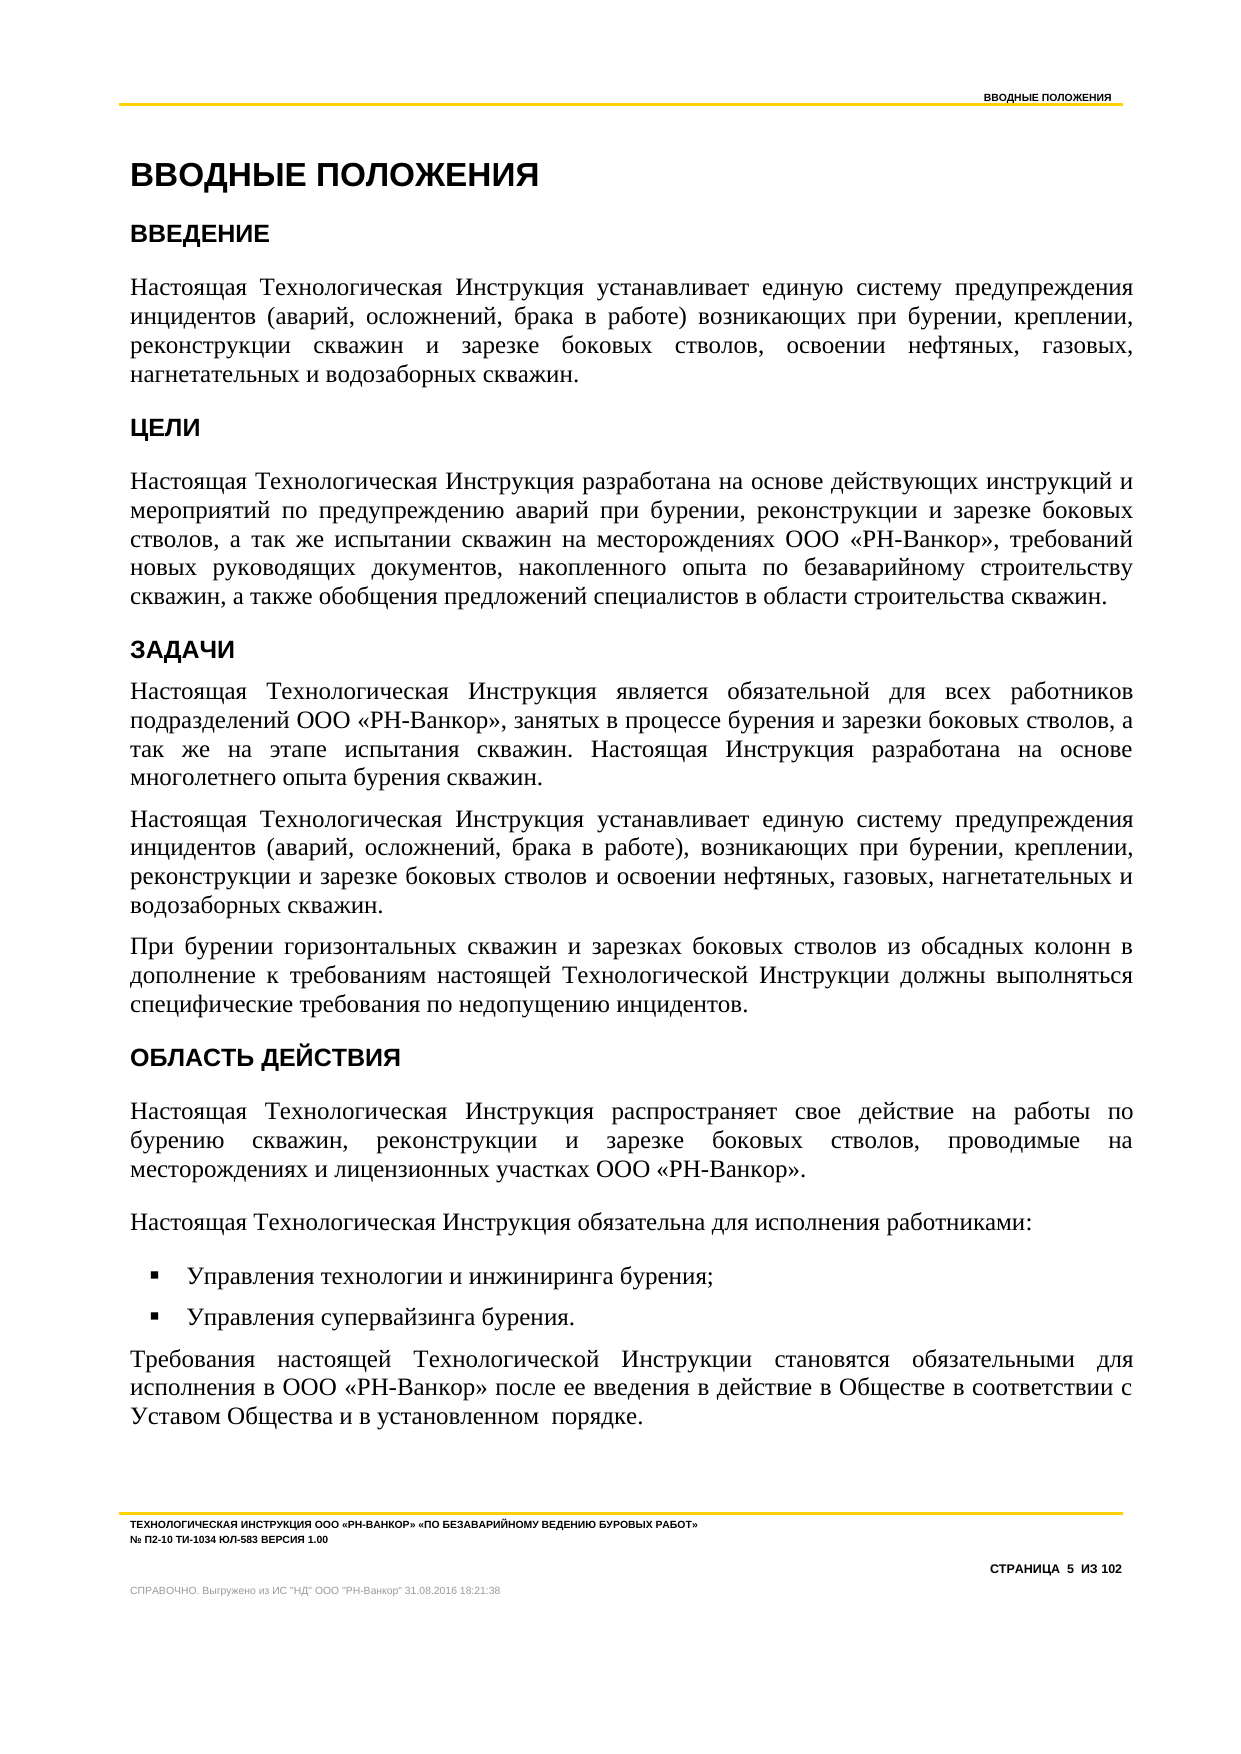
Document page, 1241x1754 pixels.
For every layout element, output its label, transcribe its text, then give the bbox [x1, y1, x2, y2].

text Вводные положения [130, 155, 1134, 194]
text При бурении горизонтальных скважин и зарезках боковых стволов из обсадных колонн в дополнение к требованиям настоящей Технологической Инструкции должны выполняться специфические требования по недопущению инцидентов. [130, 931, 1134, 1017]
text ЗАДАЧИ [130, 635, 1134, 664]
text Настоящая Технологическая Инструкция устанавливает единую систему предупреждения инцидентов (аварий, осложнений, брака в работе) возникающих при бурении, креплении, реконструкции скважин и зарезке боковых стволов, освоении нефтяных, газовых, нагнетательных и водозаборных скважин. [130, 272, 1134, 387]
text Настоящая Технологическая Инструкция устанавливает единую систему предупреждения инцидентов (аварий, осложнений, брака в работе), возникающих при бурении, креплении, реконструкции и зарезке боковых стволов и освоении нефтяных, газовых, нагнетательных и водозаборных скважин. [130, 804, 1134, 919]
text ВВЕДЕНИЕ [130, 219, 1134, 247]
text Настоящая Технологическая Инструкция разработана на основе действующих инструкций и мероприятий по предупреждению аварий при бурении, реконструкции и зарезке боковых стволов, а так же испытании скважин на месторождениях ООО «РН-Ванкор», требований новых руководящих документов, накопленного опыта по безаварийному строительству скважин, а также обобщения предложений специалистов в области строительства скважин. [130, 466, 1134, 610]
text Настоящая Технологическая Инструкция является обязательной для всех работников подразделений ООО «РН-Ванкор», занятых в процессе бурения и зарезки боковых стволов, а так же на этапе испытания скважин. Настоящая Инструкция разработана на основе многолетнего опыта бурения скважин. [130, 676, 1134, 791]
list Управления технологии и инжиниринга бурения; [149, 1261, 1134, 1290]
text Настоящая Технологическая Инструкция обязательна для исполнения работниками: [130, 1207, 1134, 1236]
text Требования настоящей Технологической Инструкции становятся обязательными для исполнения в ООО «РН-Ванкор» после ее введения в действие в Обществе в соответствии с Уставом Общества и в установленном порядке. [130, 1344, 1134, 1430]
list Управления супервайзинга бурения. [149, 1302, 1134, 1331]
text Область действия [130, 1042, 1134, 1071]
text ЦЕЛИ [130, 412, 1134, 441]
text Настоящая Технологическая Инструкция распространяет свое действие на работы по бурению скважин, реконструкции и зарезке боковых стволов, проводимые на месторождениях и лицензионных участках ООО «РН-Ванкор». [130, 1096, 1134, 1182]
